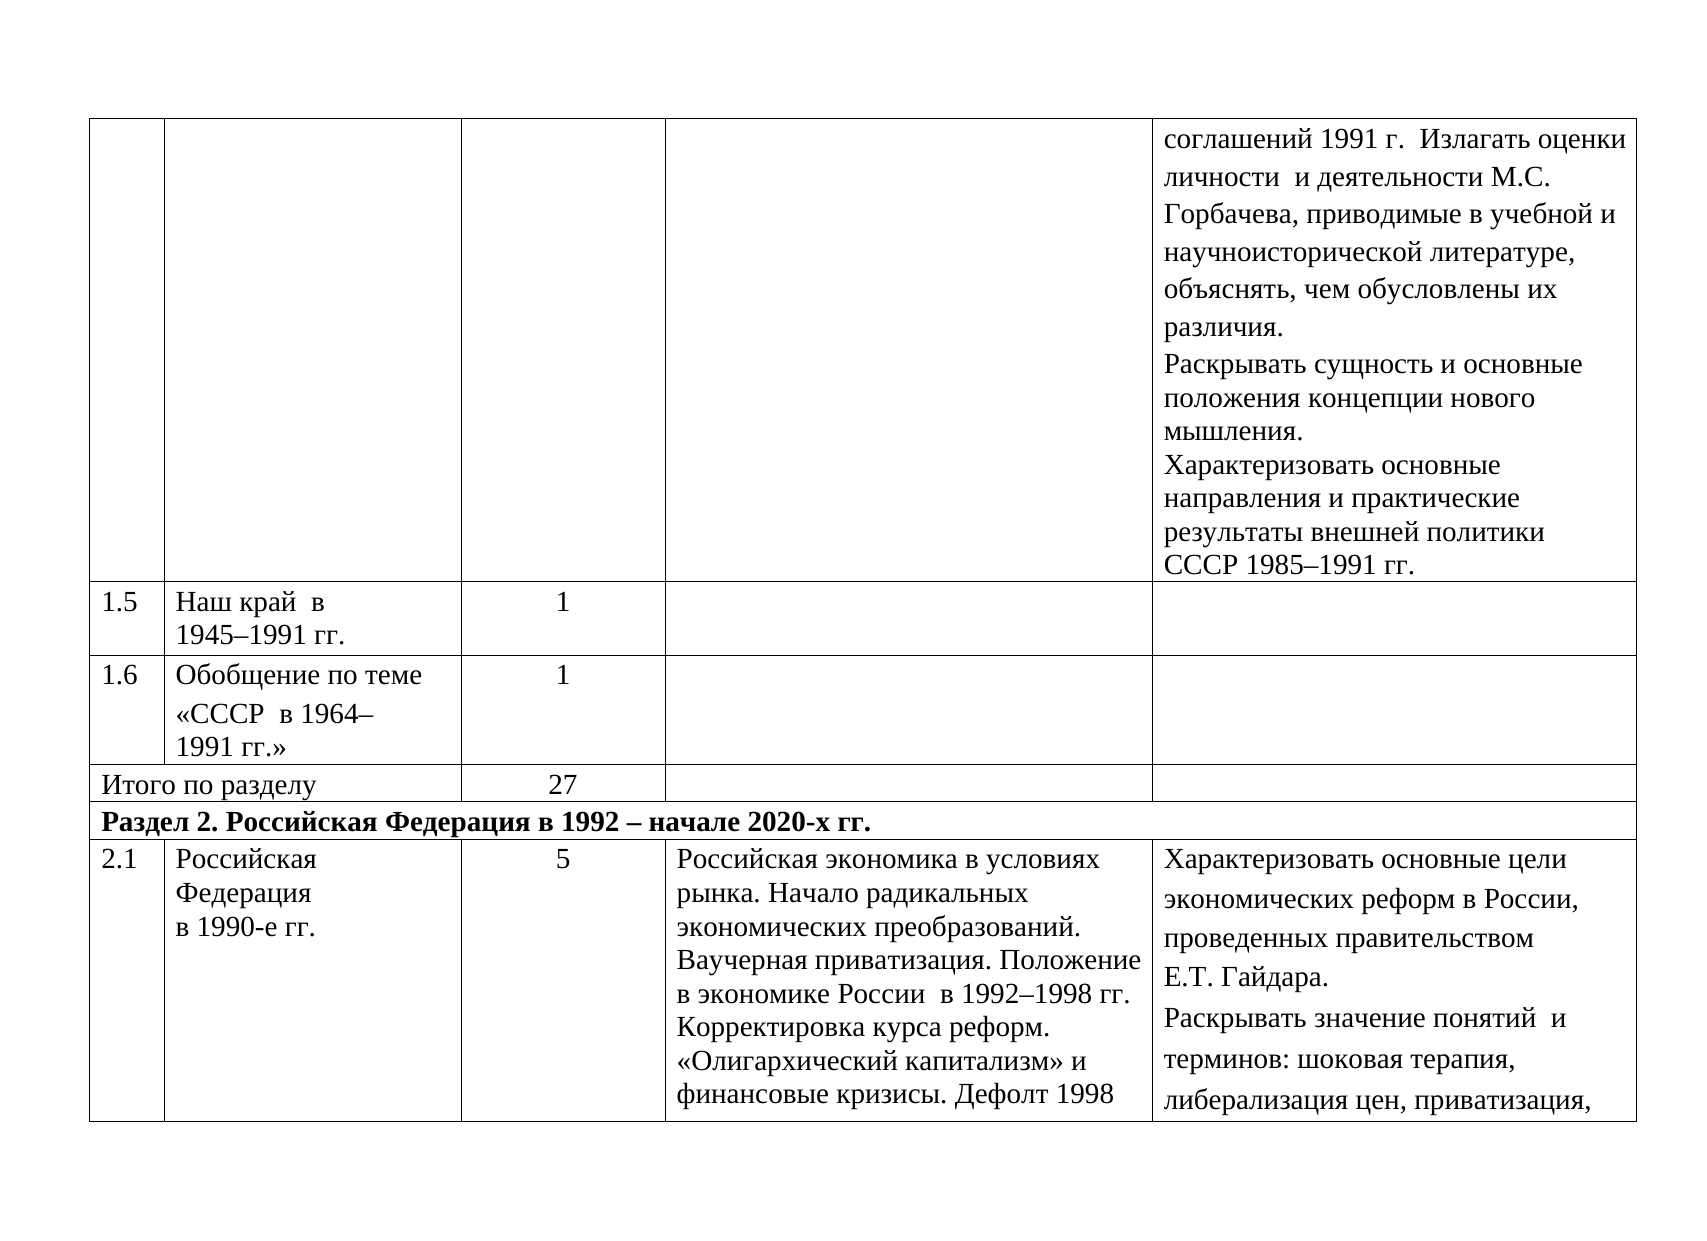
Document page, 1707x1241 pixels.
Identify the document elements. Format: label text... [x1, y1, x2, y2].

table_cell [666, 582, 1152, 654]
table_cell [1153, 765, 1636, 801]
table_cell Итого по разделу [90, 765, 461, 801]
table_cell [90, 119, 164, 581]
table_cell 2.1 [90, 840, 164, 1121]
table_cell 5 [462, 840, 665, 1121]
table_cell [666, 765, 1152, 801]
table_cell 1.5 [90, 582, 164, 654]
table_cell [666, 840, 1152, 1121]
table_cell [666, 119, 1152, 581]
table_cell 1.6 [90, 656, 164, 764]
table_cell Обобщение по теме «СССР в 1964–1991 гг.» [165, 656, 461, 764]
table_cell [1153, 582, 1636, 654]
table_cell [666, 656, 1152, 764]
table_cell 1 [462, 582, 665, 654]
table_cell [165, 119, 461, 581]
table_cell 27 [462, 765, 665, 801]
table_cell [462, 119, 665, 581]
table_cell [165, 840, 461, 1121]
table_cell 1 [462, 656, 665, 764]
table_cell [1153, 656, 1636, 764]
table_cell Раздел 2. Российская Федерация в 1992 – начале 2020-х гг. [90, 802, 1636, 838]
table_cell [1153, 119, 1636, 581]
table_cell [1153, 840, 1636, 1121]
table_cell Наш край в 1945–1991 гг. [165, 582, 461, 654]
